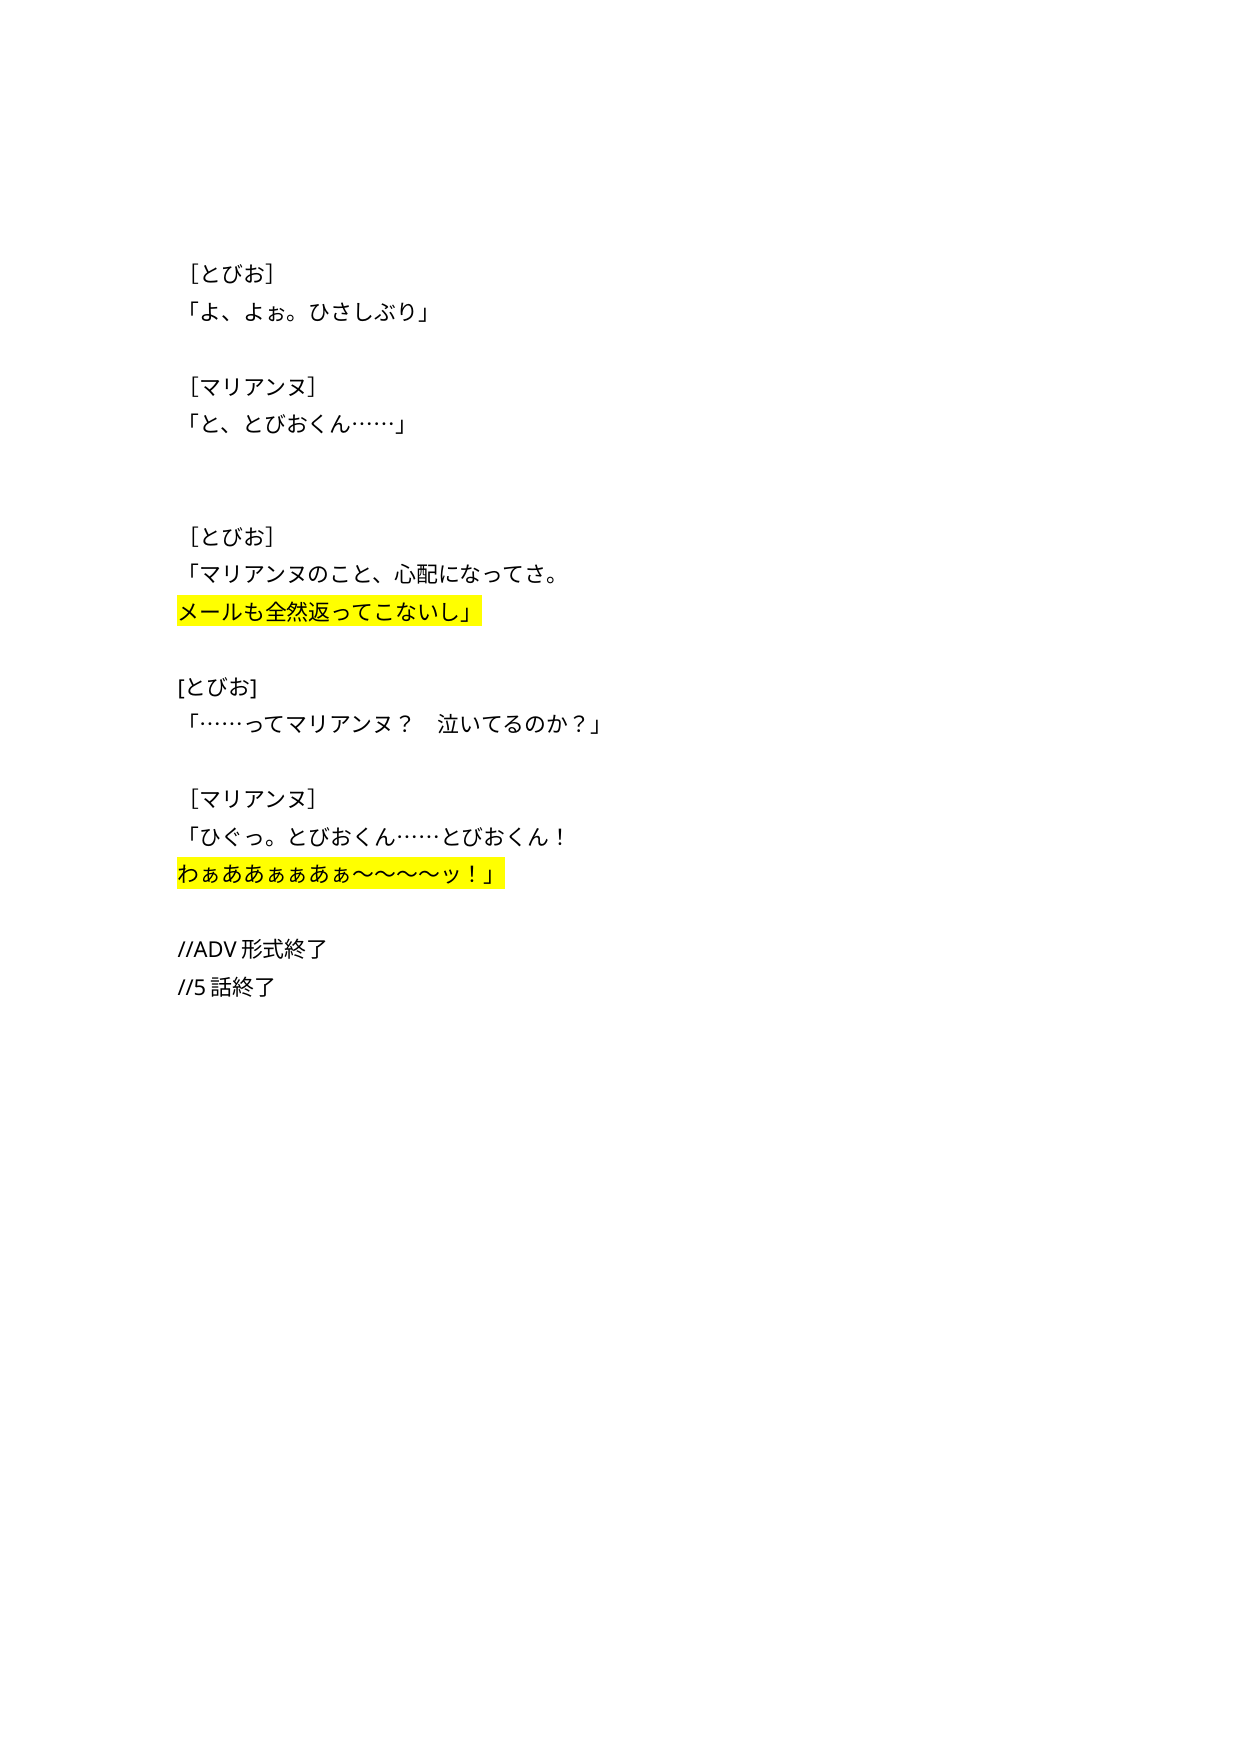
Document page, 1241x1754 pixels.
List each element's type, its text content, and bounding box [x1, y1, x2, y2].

text ［とびお］ [177, 254, 1063, 292]
text 「よ、よぉ。ひさしぶり」 [177, 292, 1063, 329]
text 「マリアンヌのこと、心配になってさ。 [177, 554, 1063, 592]
text //ADV形式終了 [177, 929, 1063, 967]
text ［とびお］ [177, 517, 1063, 554]
text ［マリアンヌ］ [177, 367, 1063, 404]
text //5話終了 [177, 967, 1063, 1004]
text 「と、とびおくん……」 [177, 404, 1063, 442]
text 「……ってマリアンヌ？ 泣いてるのか？」 [177, 704, 1063, 742]
text ［マリアンヌ］ [177, 779, 1063, 817]
text 「ひぐっ。とびおくん……とびおくん！ [177, 817, 1063, 854]
text メールも全然返ってこないし」 [177, 592, 1063, 629]
text [とびお] [177, 667, 1063, 704]
text わぁああぁぁあぁ～～～～ッ！」 [177, 854, 1063, 892]
